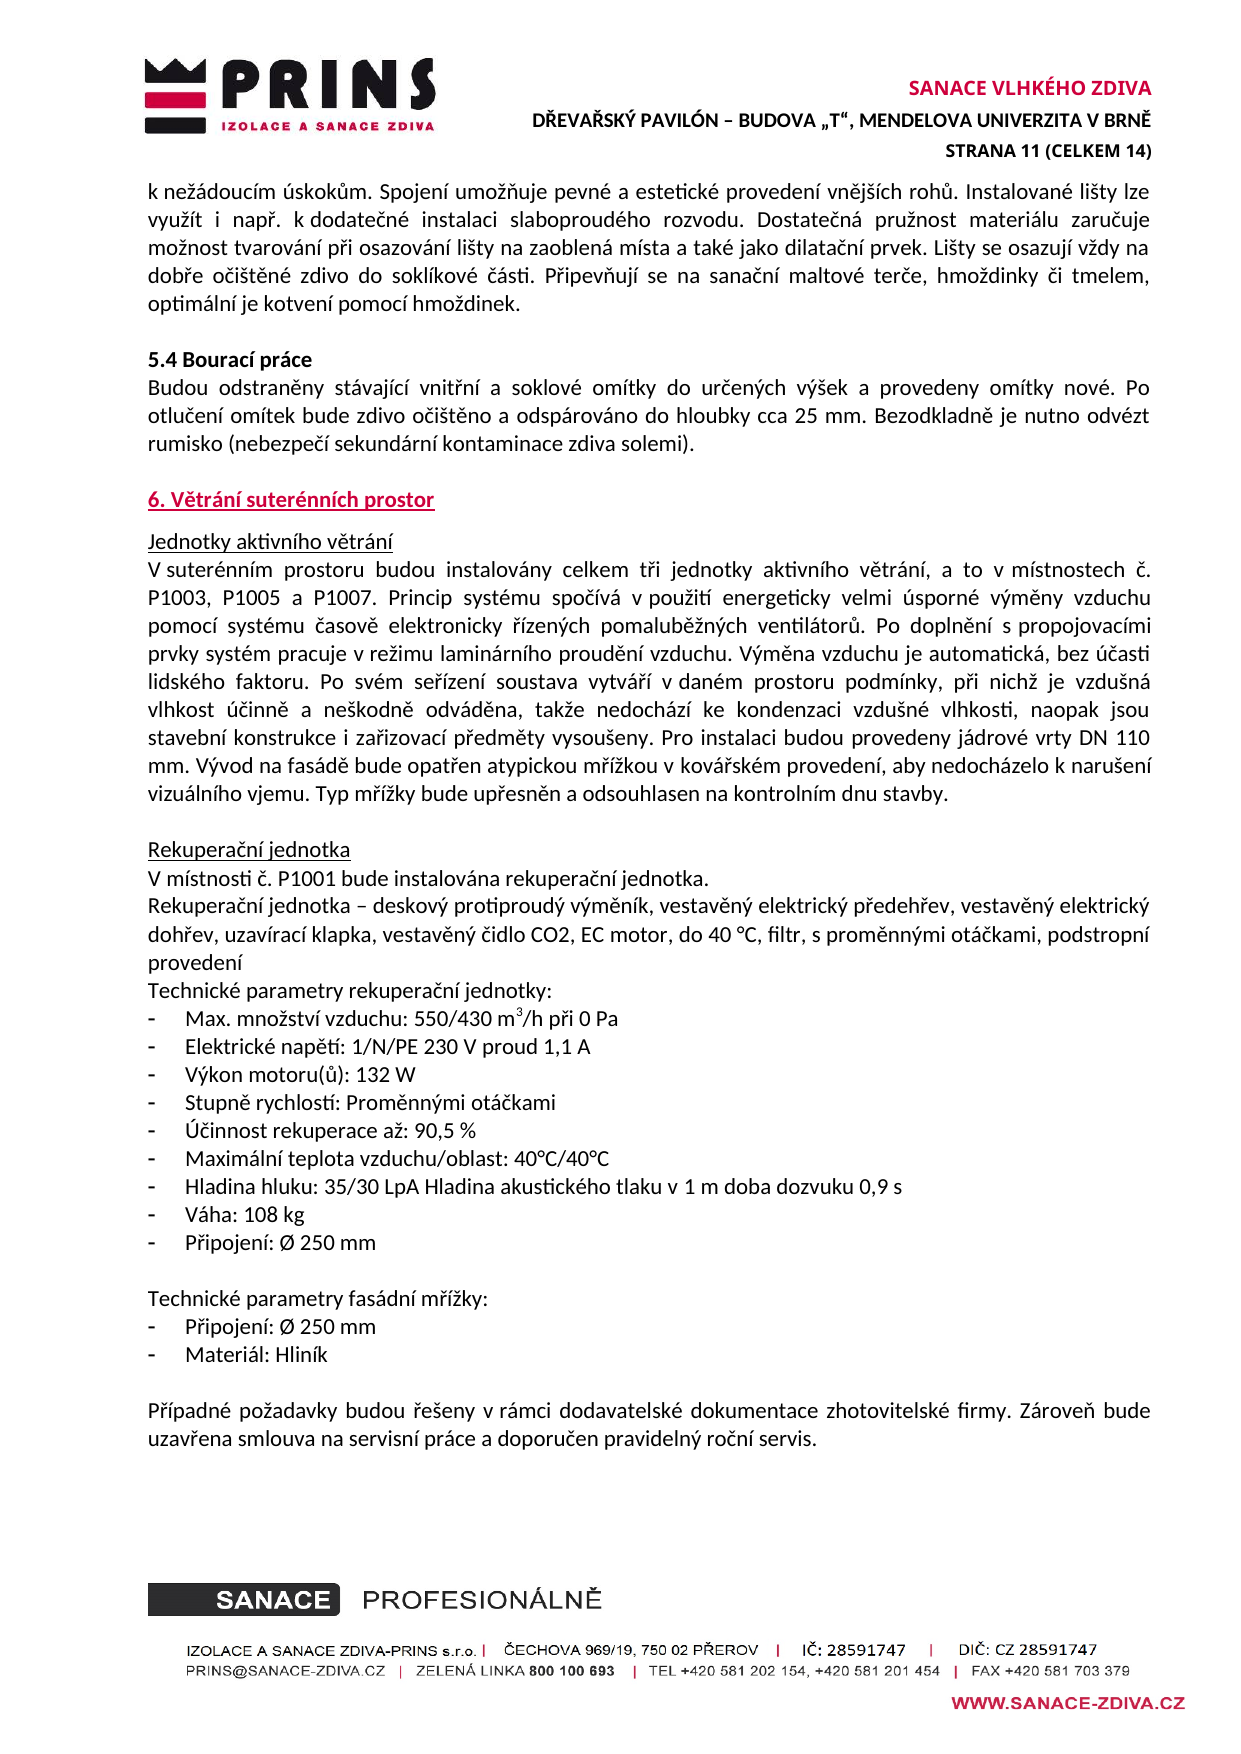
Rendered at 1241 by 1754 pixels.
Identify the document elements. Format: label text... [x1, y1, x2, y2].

text Rekuperační jednotka [148, 836, 1152, 864]
text 5.4 Bourací práce [148, 345, 1152, 373]
list Výkon motoru(ů): 132 W [148, 1060, 1152, 1088]
text Budou odstraněny stávající vnitřní a soklové omítky do určených výšek a provedeny omítky nové. Po otlučení omítek bude zdivo očištěno a odspárováno do hloubky cca 25 mm. Bezodkladně je nutno odvézt rumisko (nebezpečí sekundární kontaminace zdiva solemi). [148, 373, 1152, 457]
text Případné požadavky budou řešeny v rámci dodavatelské dokumentace zhotovitelské firmy. Zároveň bude uzavřena smlouva na servisní práce a doporučen pravidelný roční servis. [148, 1396, 1152, 1452]
list Váha: 108 kg [148, 1200, 1152, 1228]
text Technické parametry rekuperační jednotky: [148, 976, 1152, 1004]
text Jednotky aktivního větrání [148, 527, 1152, 555]
text Technické parametry fasádní mřížky: [148, 1284, 1152, 1312]
list Hladina hluku: 35/30 LpA Hladina akustického tlaku v 1 m doba dozvuku 0,9 s [148, 1172, 1152, 1200]
list Elektrické napětí: 1/N/PE 230 V proud 1,1 A [148, 1032, 1152, 1060]
list Připojení: Ø 250 mm [148, 1228, 1152, 1256]
list Max. množství vzduchu: 550/430 m3/h při 0 Pa [148, 1004, 1152, 1032]
list Maximální teplota vzduchu/oblast: 40°C/40°C [148, 1144, 1152, 1172]
list Připojení: Ø 250 mm [148, 1312, 1152, 1340]
text 6. Větrání suterénních prostor [148, 485, 1152, 513]
text V místnosti č. P1001 bude instalována rekuperační jednotka. [148, 864, 1152, 892]
picture [148, 1575, 1241, 1754]
text Rekuperační jednotka – deskový protiproudý výměník, vestavěný elektrický předehřev, vestavěný elektrický dohřev, uzavírací klapka, vestavěný čidlo CO2, EC motor, do 40 °C, filtr, s proměnnými otáčkami, podstropní provedení [148, 892, 1152, 976]
list Stupně rychlostí: Proměnnými otáčkami [148, 1088, 1152, 1116]
list Účinnost rekuperace až: 90,5 % [148, 1116, 1152, 1144]
list Materiál: Hliník [148, 1340, 1152, 1368]
text V suterénním prostoru budou instalovány celkem tři jednotky aktivního větrání, a to v místnostech č. P1003, P1005 a P1007. Princip systému spočívá v použití energeticky velmi úsporné výměny vzduchu pomocí systému časově elektronicky řízených pomaluběžných ventilátorů. Po doplnění s propojovacími prvky systém pracuje v režimu laminárního proudění vzduchu. Výměna vzduchu je automatická, bez účasti lidského faktoru. Po svém seřízení soustava vytváří v daném prostoru podmínky, při nichž je vzdušná vlhkost účinně a neškodně odváděna, takže nedochází ke kondenzaci vzdušné vlhkosti, naopak jsou stavební konstrukce i zařizovací předměty vysoušeny. Pro instalaci budou provedeny jádrové vrty DN 110 mm. Vývod na fasádě bude opatřen atypickou mřížkou v kovářském provedení, aby nedocházelo k narušení vizuálního vjemu. Typ mřížky bude upřesněn a odsouhlasen na kontrolním dnu stavby. [148, 555, 1152, 808]
picture [46, 0, 438, 136]
